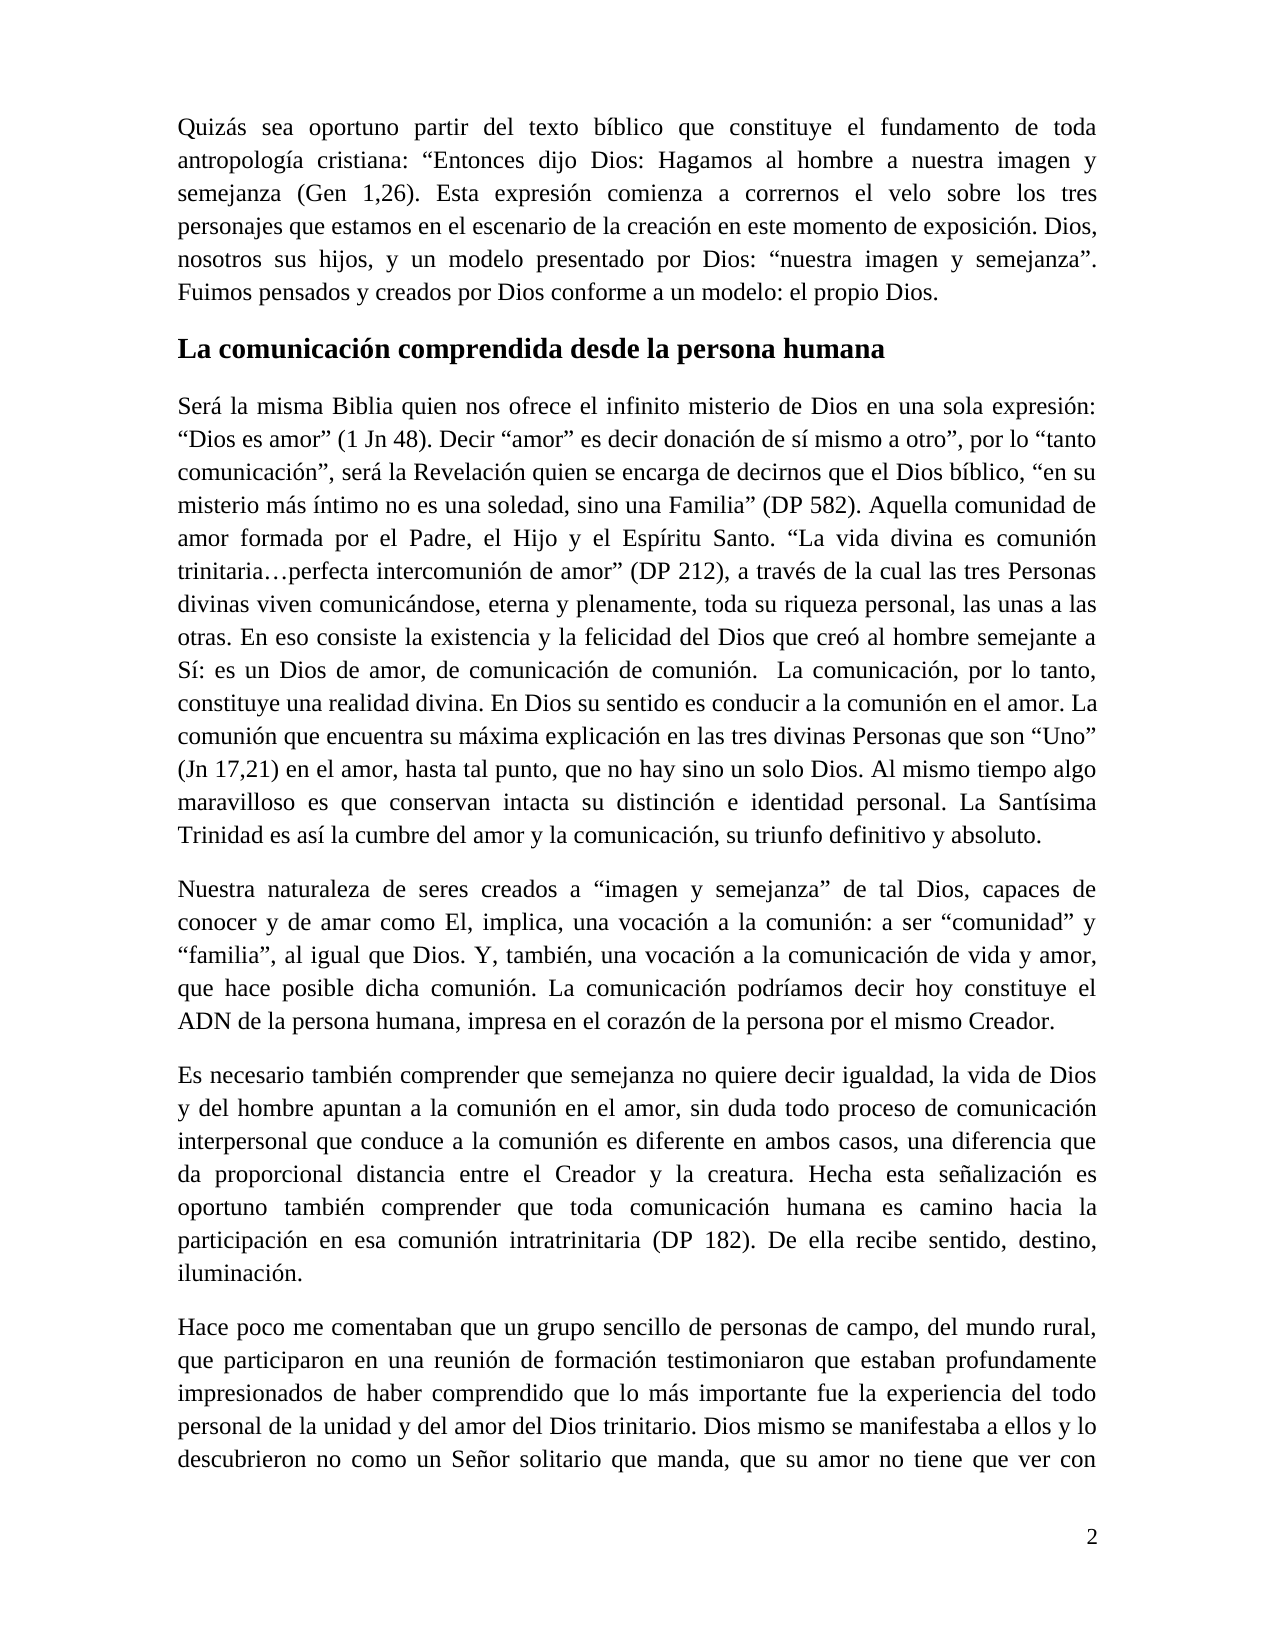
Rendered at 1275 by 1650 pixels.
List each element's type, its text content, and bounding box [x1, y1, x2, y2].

text La comunicación comprendida desde la persona humana [177, 331, 1098, 365]
text Nuestra naturaleza de seres creados a “imagen y semejanza” de tal Dios, capaces de conocer y de amar como El, implica, una vocación a la comunión: a ser “comunidad” y “familia”, al igual que Dios. Y, también, una vocación a la comunicación de vida y amor, que hace posible dicha comunión. La comunicación podríamos decir hoy constituye el ADN de la persona humana, impresa en el corazón de la persona por el mismo Creador. [177, 874, 1098, 1035]
text Es necesario también comprender que semejanza no quiere decir igualdad, la vida de Dios y del hombre apuntan a la comunión en el amor, sin duda todo proceso de comunicación interpersonal que conduce a la comunión es diferente en ambos casos, una diferencia que da proporcional distancia entre el Creador y la creatura. Hecha esta señalización es oportuno también comprender que toda comunicación humana es camino hacia la participación en esa comunión intratrinitaria (DP 182). De ella recibe sentido, destino, iluminación. [177, 1060, 1098, 1287]
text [177, 1312, 1098, 1473]
text Será la misma Biblia quien nos ofrece el infinito misterio de Dios en una sola expresión: “Dios es amor” (1 Jn 48). Decir “amor” es decir donación de sí mismo a otro”, por lo “tanto comunicación”, será quien se encarga de decirnos que el Dios bíblico, “en su misterio más íntimo no es una soledad, sino una Familia” (DP 582). Aquella comunidad de amor formada por el Padre, el Hijo y el Espíritu Santo. “La vida divina es comunión trinitaria…perfecta intercomunión de amor” (DP 212), a través de la cual las tres Personas divinas viven comunicándose, eterna y plenamente, toda su riqueza personal, las unas a las otras. En eso consiste la existencia y la felicidad del Dios que creó al hombre semejante a Sí: es un Dios de amor, de comunicación de comunión. La comunicación, por lo tanto, constituye una realidad divina. En Dios su sentido es conducir a la comunión en el amor. La comunión que encuentra su máxima explicación en las tres divinas Personas que son “Uno” (Jn 17,21) en el amor, hasta tal punto, que no hay sino un solo Dios. Al mismo tiempo algo maravilloso es que conservan intacta su distinción e identidad personal. es así la cumbre del amor y la comunicación, su triunfo definitivo y absoluto. [177, 391, 1098, 849]
text Quizás sea oportuno partir del texto bíblico que constituye el fundamento de toda antropología cristiana: “Entonces dijo Dios: Hagamos al hombre a nuestra imagen y semejanza (Gen 1,26). Esta expresión comienza a corrernos el velo sobre los tres personajes que estamos en el escenario de la creación en este momento de exposición. Dios, nosotros sus hijos, y un modelo presentado por Dios: “nuestra imagen y semejanza”. Fuimos pensados y creados por Dios conforme a un modelo: el propio Dios. [177, 112, 1098, 306]
